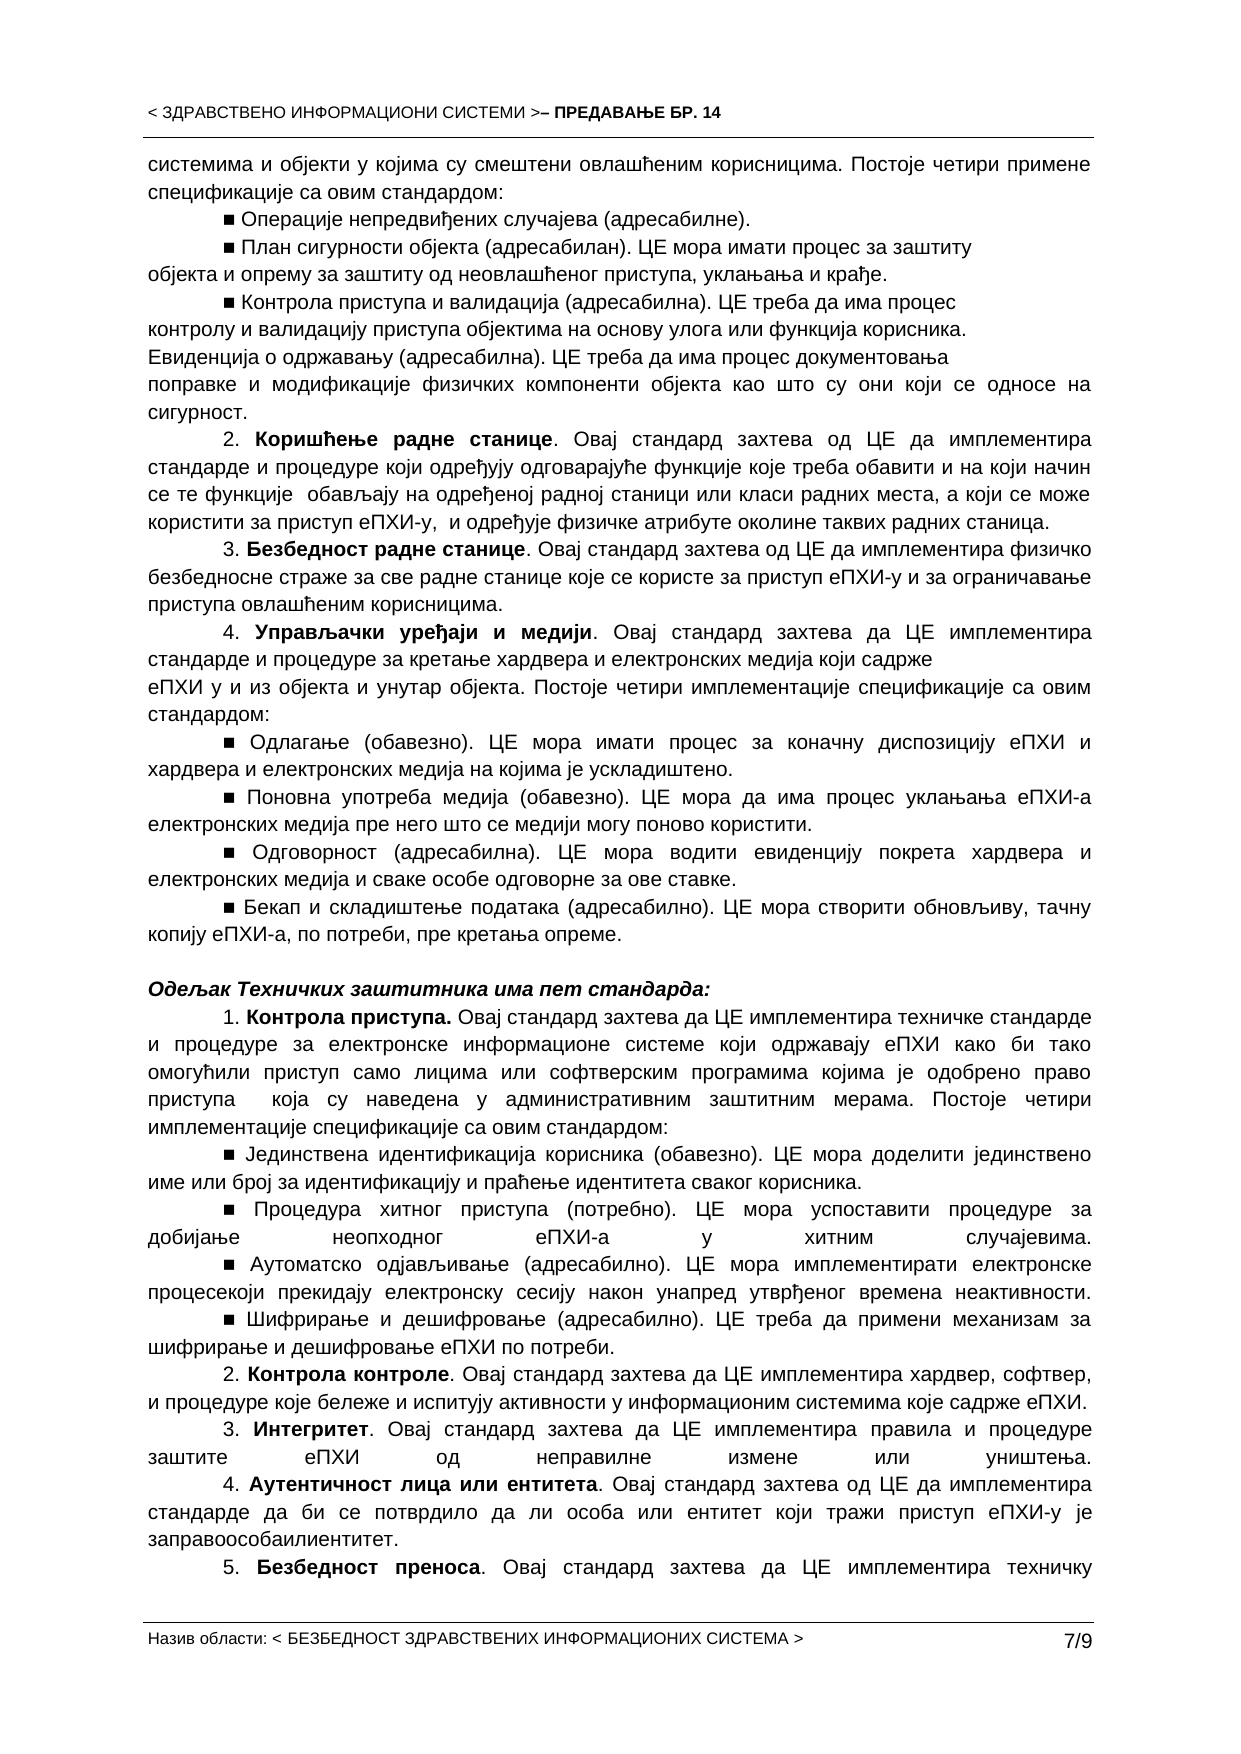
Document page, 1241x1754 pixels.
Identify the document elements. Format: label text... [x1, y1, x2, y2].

text 2. Контрола контроле. Овај стандард захтева да ЦЕ имплементира хардвер, софтвер, и процедуре које бележе и испитују активности у информационим системима које садрже еПХИ. [148, 1362, 1092, 1413]
text 1. Контрола приступа. Овај стандард захтева да ЦЕ имплементира техничке стандарде и процедуре за електронске информационе системе који одржавају еПХИ како би тако омогућили приступ само лицима или софтверским програмима којима је одобрено право приступа која су наведена у административним заштитним мерама. Постоје четири имплементације спецификације са овим стандардом: [148, 1004, 1092, 1138]
text контролу и валидацију приступа објектима на основу улога или функција корисника. [148, 317, 1092, 341]
text 4. Управљачки уређаји и медији. Овај стандард захтева да ЦЕ имплементира стандарде и процедуре за кретање хардвера и електронских медија који садрже [148, 619, 1092, 671]
text 2. Коришћење радне станице. Овај стандард захтева од ЦЕ да имплементира стандарде и процедуре који одређују одговарајуће функције које треба обавити и на који начин се те функције обављају на одређеној радној станици или класи радних места, а који се може користити за приступ еПХИ-у, и одређује физичке атрибуте околине таквих радних станица. [148, 427, 1092, 533]
text ■ Процедура хитног приступа (потребно). ЦЕ мора успоставити процедуре за добијање неопходног еПХИ-а у хитним случајевима. ■ Аутоматско одјављивање (адресабилно). ЦЕ мора имплементирати електронске процесекоји прекидају електронску сесију након унапред утврђеног времена неактивности. ■ Шифрирање и дешифровање (адресабилно). ЦЕ треба да примени механизам за шифрирање и дешифровање еПХИ по потреби. [148, 1197, 1092, 1358]
text ■ Операције непредвиђених случајева (адресабилне). [148, 207, 1092, 231]
text ■ Јединствена идентификација корисника (обавезно). ЦЕ мора доделити јединствено име или број за идентификацију и праћење идентитета сваког корисника. [148, 1142, 1092, 1193]
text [148, 152, 1092, 203]
text еПХИ у и из објекта и унутар објекта. Постоје четири имплементације спецификације са овим стандардом: [148, 674, 1092, 726]
text ■ Поновна употреба медија (обавезно). ЦЕ мора да има процес уклањања еПХИ-а електронских медија пре него што се медији могу поново користити. [148, 784, 1092, 836]
text 3. Безбедност радне станице. Овај стандард захтева од ЦЕ да имплементира физичко безбедносне страже за све радне станице које се користе за приступ еПХИ-у и за ограничавање приступа овлашћеним корисницима. [148, 537, 1092, 616]
text ■ Бекап и складиштење података (адресабилно). ЦЕ мора створити обновљиву, тачну копију еПХИ-а, по потреби, пре кретања опреме. [148, 894, 1092, 946]
text Одељак Техничких заштитника има пет стандарда: [148, 977, 1092, 1001]
text ■ Контрола приступа и валидација (адресабилна). ЦЕ треба да има процес [148, 289, 1092, 313]
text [148, 1417, 1092, 1578]
text Евиденција о одржавању (адресабилна). ЦЕ треба да има процес документовања [148, 344, 1092, 368]
text ■ План сигурности објекта (адресабилан). ЦЕ мора имати процес за заштиту [148, 234, 1092, 258]
text поправке и модификације физичких компоненти објекта као што су они који се односе на сигурност. [148, 372, 1092, 423]
text ■ Одговорност (адресабилна). ЦЕ мора водити евиденцију покрета хардвера и електронских медија и сваке особе одговорне за ове ставке. [148, 839, 1092, 891]
text ■ Одлагање (обавезно). ЦЕ мора имати процес за коначну диспозицију еПХИ и хардвера и електронских медија на којима је ускладиштено. [148, 729, 1092, 781]
text објекта и опрему за заштиту од неовлашћеног приступа, уклањања и крађе. [148, 262, 1092, 286]
